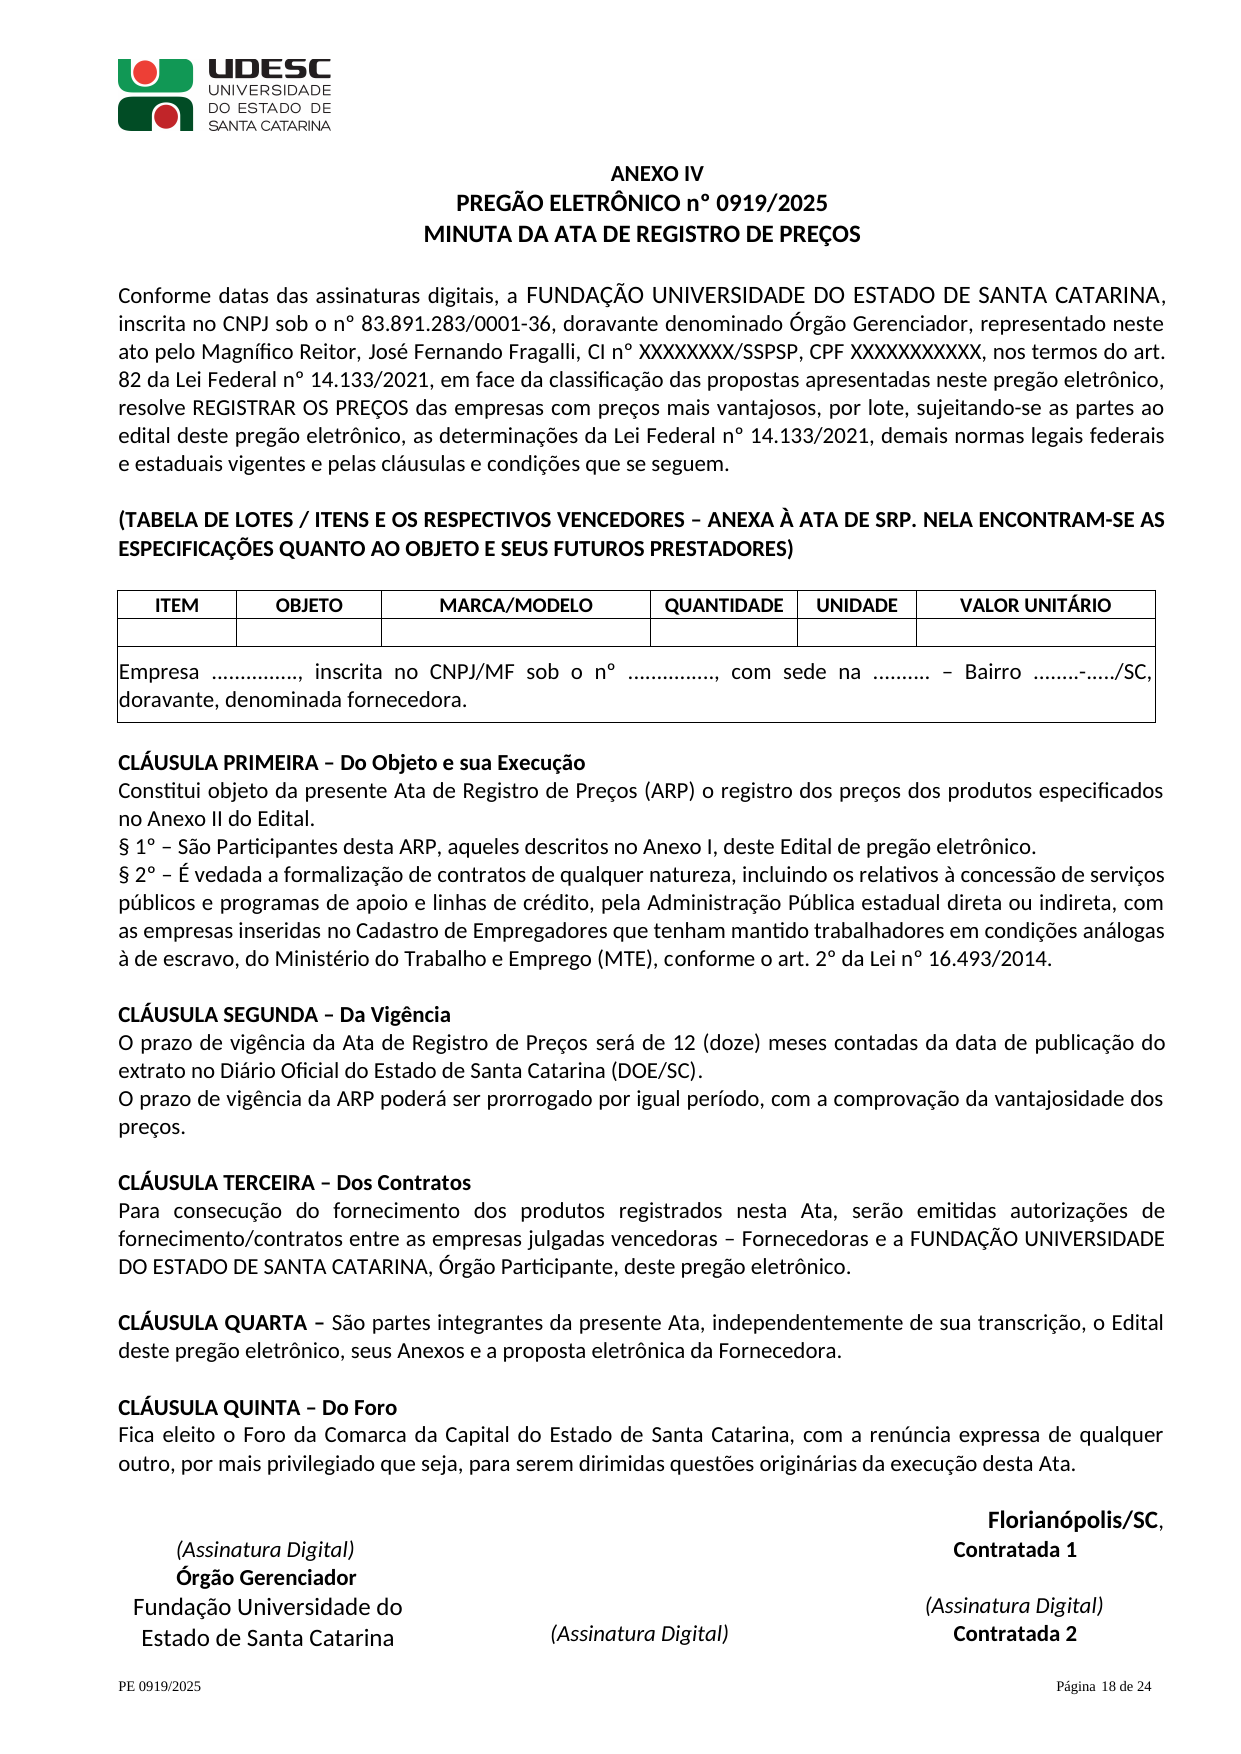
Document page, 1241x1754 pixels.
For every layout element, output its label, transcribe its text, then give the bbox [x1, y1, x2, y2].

text CLÁUSULA SEGUNDA – Da Vigência [118, 1000, 1166, 1028]
table_cell [237, 619, 381, 646]
text Para consecução do fornecimento dos produtos registrados nesta Ata, serão emitidas autorizações de fornecimento/contratos entre as empresas julgadas vencedoras – Fornecedoras e a FUNDAÇÃO UNIVERSIDADE DO ESTADO DE SANTA CATARINA, Órgão Participante, deste pregão eletrônico. [118, 1196, 1166, 1281]
table_cell Empresa ..............., inscrita no CNPJ/MF sob o nº ..............., com sede na .......... – Bairro ........-...../SC, doravante, denominada fornecedora. [118, 647, 1155, 722]
text § 2º – É vedada a formalização de contratos de qualquer natureza, incluindo os relativos à concessão de serviços públicos e programas de apoio e linhas de crédito, pela Administração Pública estadual direta ou indireta, com as empresas inseridas no Cadastro de Empregadores que tenham mantido trabalhadores em condições análogas à de escravo, do Ministério do Trabalho e Emprego (MTE), conforme o art. 2º da Lei nº 16.493/2014. [118, 860, 1166, 972]
text Contratada 2 [867, 1619, 1164, 1647]
picture [118, 59, 331, 131]
text Fica eleito o Foro da Comarca da Capital do Estado de Santa Catarina, com a renúncia expressa de qualquer outro, por mais privilegiado que seja, para serem dirimidas questões originárias da execução desta Ata. [118, 1421, 1166, 1477]
text Fundação Universidade do Estado de Santa Catarina [118, 1591, 417, 1652]
text (Assinatura Digital) [118, 1535, 415, 1563]
table_header VALOR UNITÁRIO [917, 591, 1155, 618]
title PREGÃO ELETRÔNICO nº 0919/2025 [118, 187, 1166, 218]
table_cell [651, 619, 797, 646]
table_header ITEM [118, 591, 236, 618]
text CLÁUSULA QUARTA – São partes integrantes da presente Ata, independentemente de sua transcrição, o Edital deste pregão eletrônico, seus Anexos e a proposta eletrônica da Fornecedora. [118, 1308, 1166, 1364]
text § 1º – São Participantes desta ARP, aqueles descritos no Anexo I, deste Edital de pregão eletrônico. [118, 832, 1166, 860]
text CLÁUSULA TERCEIRA – Dos Contratos [118, 1168, 1166, 1196]
table_cell [118, 619, 236, 646]
text (Assinatura Digital) [492, 1619, 789, 1647]
table_header MARCA/MODELO [382, 591, 650, 618]
text O prazo de vigência da Ata de Registro de Preços será de 12 (doze) meses contadas da data de publicação do extrato no Diário Oficial do Estado de Santa Catarina (DOE/SC). [118, 1028, 1166, 1084]
text O prazo de vigência da ARP poderá ser prorrogado por igual período, com a comprovação da vantajosidade dos preços. [118, 1084, 1166, 1140]
table_header QUANTIDADE [651, 591, 797, 618]
subtitle CLÁUSULA PRIMEIRA – Do Objeto e sua Execução [118, 748, 1166, 776]
table_cell [382, 619, 650, 646]
text Órgão Gerenciador [118, 1563, 415, 1591]
text (Assinatura Digital) [867, 1591, 1164, 1619]
list ANEXO IV [148, 159, 1166, 187]
table_cell [798, 619, 916, 646]
text CLÁUSULA QUINTA – Do Foro [118, 1393, 1166, 1421]
table_header OBJETO [237, 591, 381, 618]
subtitle MINUTA DA ATA DE REGISTRO DE PREÇOS [118, 218, 1166, 248]
table_cell [917, 619, 1155, 646]
text Constitui objeto da presente Ata de Registro de Preços (ARP) o registro dos preços dos produtos especificados no Anexo II do Edital. [118, 776, 1166, 832]
subtitle (TABELA DE LOTES / ITENS E OS RESPECTIVOS VENCEDORES – ANEXA À ATA DE SRP. NELA ENCONTRAM-SE AS ESPECIFICAÇÕES QUANTO AO OBJETO E SEUS FUTUROS PRESTADORES) [118, 506, 1166, 562]
text , [118, 1505, 1164, 1535]
table_header UNIDADE [798, 591, 916, 618]
text Contratada 1 [867, 1535, 1164, 1563]
text Conforme datas das assinaturas digitais, a FUNDAÇÃO UNIVERSIDADE DO ESTADO DE SANTA CATARINA, inscrita no CNPJ sob o nº 83.891.283/0001-36, doravante denominado Órgão Gerenciador, representado neste ato pelo Magnífico Reitor, José Fernando Fragalli, CI nº XXXXXXXX/SSPSP, CPF XXXXXXXXXXX, nos termos do art. 82 da Lei Federal nº 14.133/2021, em face da classificação das propostas apresentadas neste pregão eletrônico, resolve REGISTRAR OS PREÇOS das empresas com preços mais vantajosos, por lote, sujeitando-se as partes ao edital deste pregão eletrônico, as determinações da Lei Federal nº 14.133/2021, demais normas legais federais e estaduais vigentes e pelas cláusulas e condições que se seguem. [118, 279, 1166, 478]
